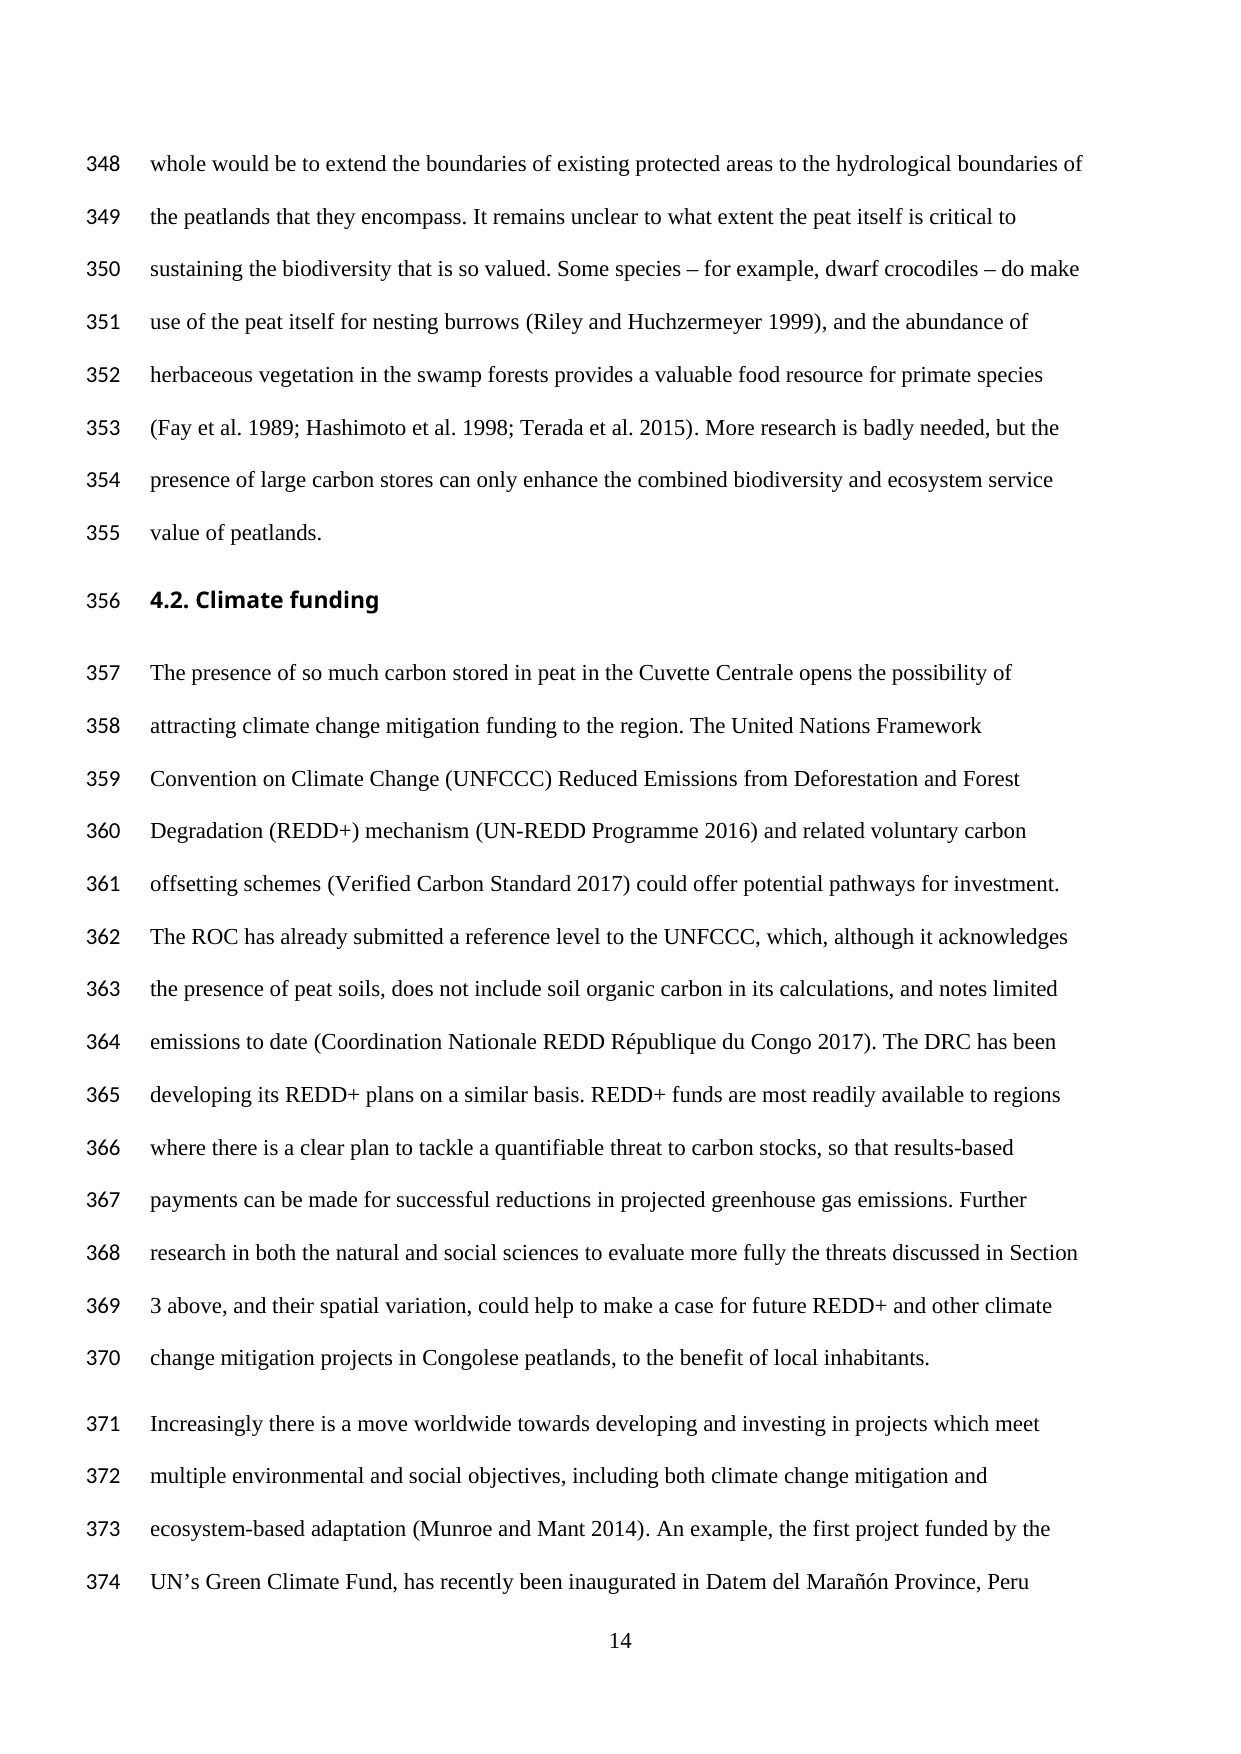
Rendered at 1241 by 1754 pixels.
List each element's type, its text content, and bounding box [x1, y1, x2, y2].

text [150, 1409, 1090, 1594]
text 4.2. Climate funding [150, 584, 1090, 615]
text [150, 150, 1090, 545]
text The presence of so much carbon stored in peat in the Cuvette Centrale opens the possibility of attracting climate change mitigation funding to the region. The United Nations Framework Convention on Climate Change (UNFCCC) Reduced Emissions from Deforestation and Forest Degradation (REDD+) mechanism (UN-REDD Programme 2016) and related voluntary carbon offsetting schemes (Verified Carbon Standard 2017) could offer potential pathways for investment. The ROC has already submitted a reference level to the UNFCCC, which, although it acknowledges the presence of peat soils, does not include soil organic carbon in its calculations, and notes limited emissions to date (Coordination Nationale REDD République du Congo 2017). The DRC has been developing its REDD+ plans on a similar basis. REDD+ funds are most readily available to regions where there is a clear plan to tackle a quantifiable threat to carbon stocks, so that results-based payments can be made for successful reductions in projected greenhouse gas emissions. Further research in both the natural and social sciences to evaluate more fully the threats discussed in Section 3 above, and their spatial variation, could help to make a case for future REDD+ and other climate change mitigation projects in Congolese peatlands, to the benefit of local inhabitants. [150, 659, 1090, 1371]
